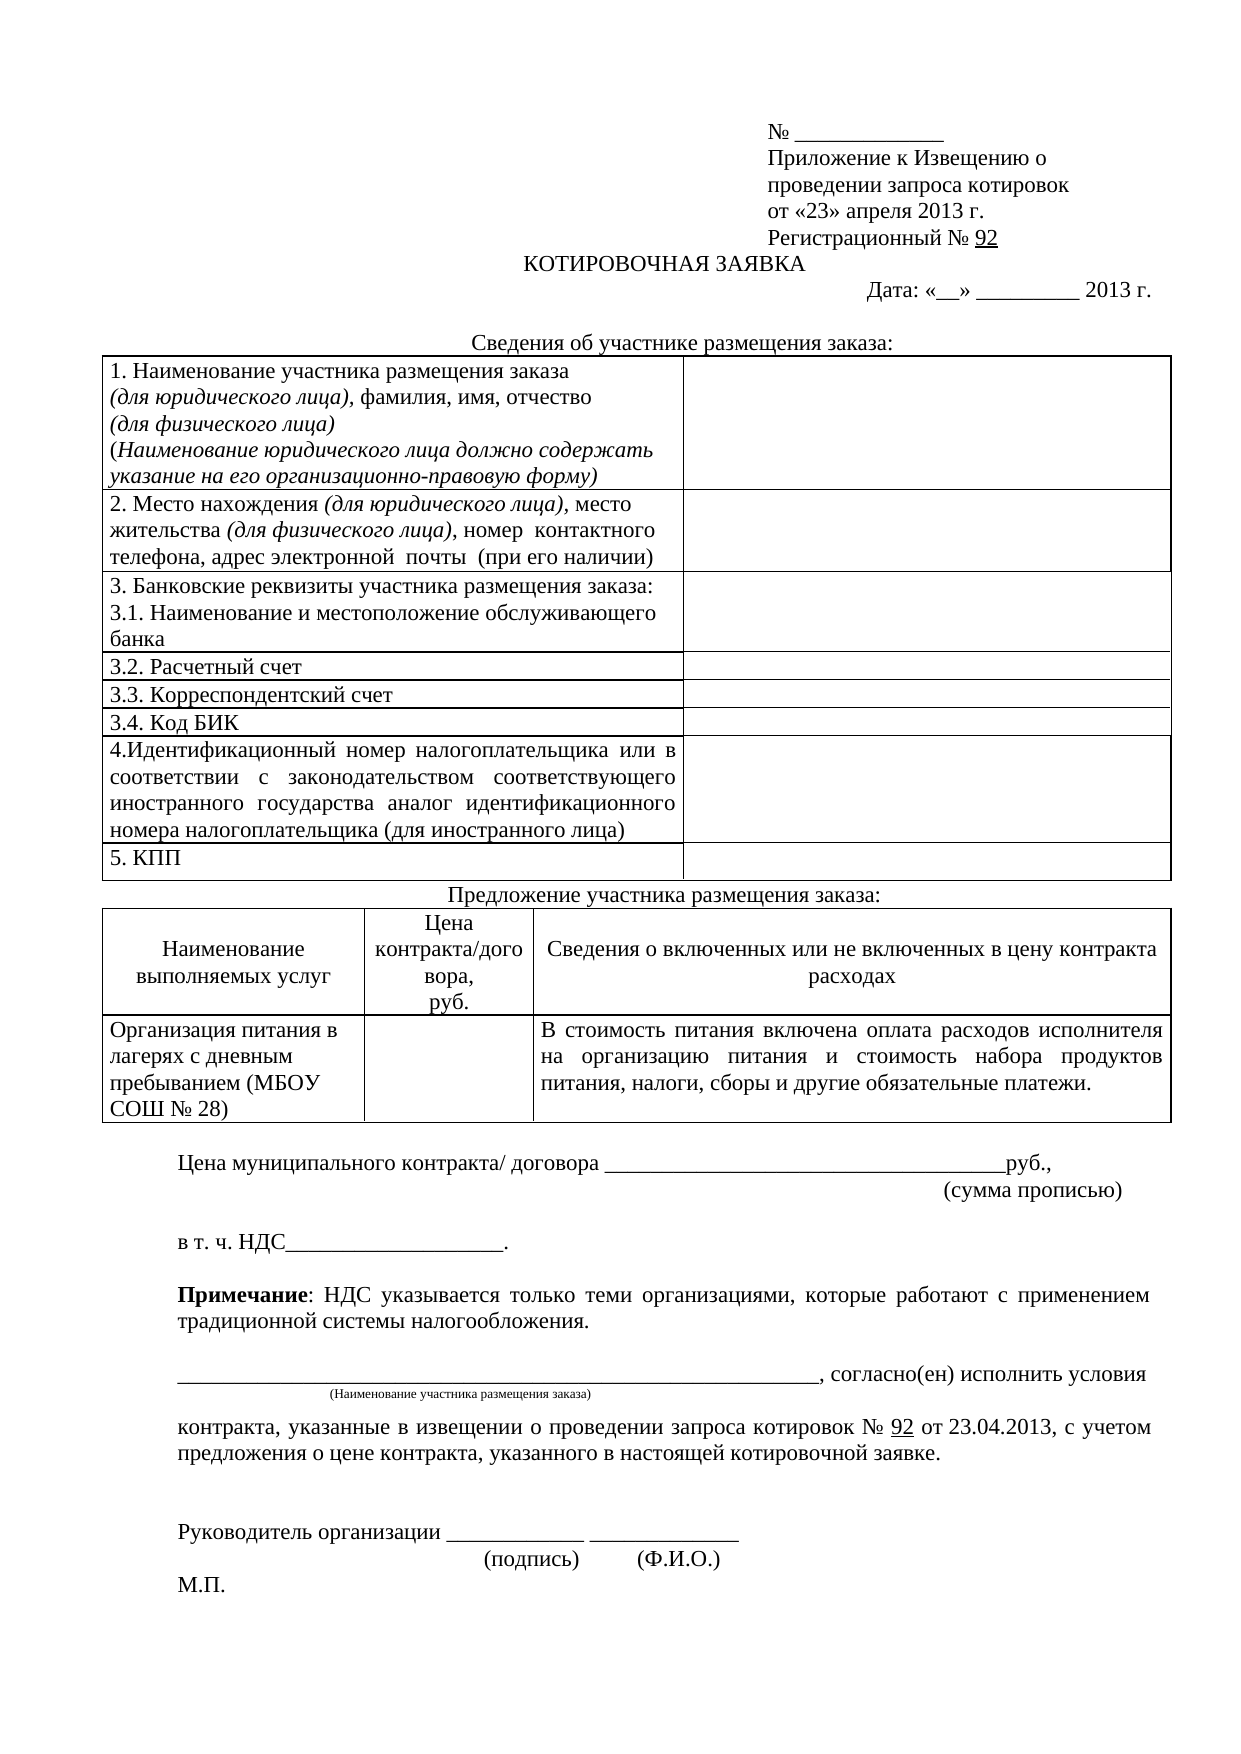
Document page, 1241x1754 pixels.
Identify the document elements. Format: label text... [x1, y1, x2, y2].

table_cell 4.Идентификационный номер налогоплательщика или в соответствии с законодательством соответствующего иностранного государства аналог идентификационного номера налогоплательщика (для иностранного лица) [103, 737, 683, 842]
text Дата: «__» _________ 2013 г. [177, 276, 1152, 303]
table_header Цена контракта/договора, руб. [365, 909, 533, 1014]
table_cell В стоимость питания включена оплата расходов исполнителя на организацию питания и стоимость набора продуктов питания, налоги, сборы и другие обязательные платежи. [534, 1016, 1170, 1121]
table_header [684, 357, 1170, 489]
table_cell Организация питания в лагерях с дневным пребыванием (МБОУ СОШ № 28) [103, 1016, 364, 1121]
text Цена муниципального контракта/ договора ___________________________________руб., [177, 1149, 1152, 1176]
text Предложение участника размещения заказа: [177, 881, 1152, 907]
text Приложение к Извещению о [767, 144, 1152, 171]
text М.П. [177, 1571, 1152, 1597]
text Руководитель организации ____________ _____________ [177, 1518, 1152, 1544]
text контракта, указанные в извещении о проведении запроса котировок № 92 от 23.04.2013, с учетом предложения о цене контракта, указанного в настоящей котировочной заявке. [177, 1413, 1152, 1466]
table_header 1. Наименование участника размещения заказа (для юридического лица), фамилия, имя, отчество (для физического лица) (Наименование юридического лица должно содержать указание на его организационно-правовую форму) [103, 357, 683, 489]
table_cell 3.4. Код БИК [103, 709, 683, 735]
table_cell [684, 707, 1171, 735]
text № _____________ [767, 118, 1152, 144]
text Примечание: НДС указывается только теми организациями, которые работают с применением традиционной системы налогообложения. [177, 1281, 1152, 1334]
table_cell 3.2. Расчетный счет [103, 653, 683, 679]
text (подпись) (Ф.И.О.) [177, 1544, 1152, 1571]
table_cell [684, 651, 1171, 679]
table_cell [365, 1016, 533, 1121]
table_cell 3. Банковские реквизиты участника размещения заказа: 3.1. Наименование и местоположение обслуживающего банка [103, 572, 683, 651]
table_header Сведения о включенных или не включенных в цену контракта расходах [534, 909, 1170, 1014]
text (Наименование участника размещения заказа) [177, 1386, 1152, 1413]
text в т. ч. НДС___________________. [177, 1228, 1152, 1255]
text (сумма прописью) [177, 1176, 1152, 1202]
text ________________________________________________________, согласно(ен) исполнить условия [177, 1360, 1152, 1386]
text Сведения об участнике размещения заказа: [140, 329, 1152, 355]
text КОТИРОВОЧНАЯ ЗАЯВКА [177, 250, 1152, 276]
table_cell [684, 490, 1170, 571]
table_cell 5. КПП [103, 844, 683, 879]
table_cell [684, 843, 1170, 879]
text Регистрационный № 92 [767, 223, 1152, 250]
text проведении запроса котировок [767, 171, 1152, 197]
text от «23» апреля 2013 г. [767, 197, 1152, 223]
table_cell [684, 572, 1171, 651]
table_cell [684, 736, 1170, 842]
table_cell 3.3. Корреспондентский счет [103, 681, 683, 707]
table_cell 2. Место нахождения (для юридического лица), место жительства (для физического лица), номер контактного телефона, адрес электронной почты (при его наличии) [103, 490, 683, 571]
table_header Наименование выполняемых услуг [103, 909, 364, 1014]
table_cell [684, 679, 1171, 707]
